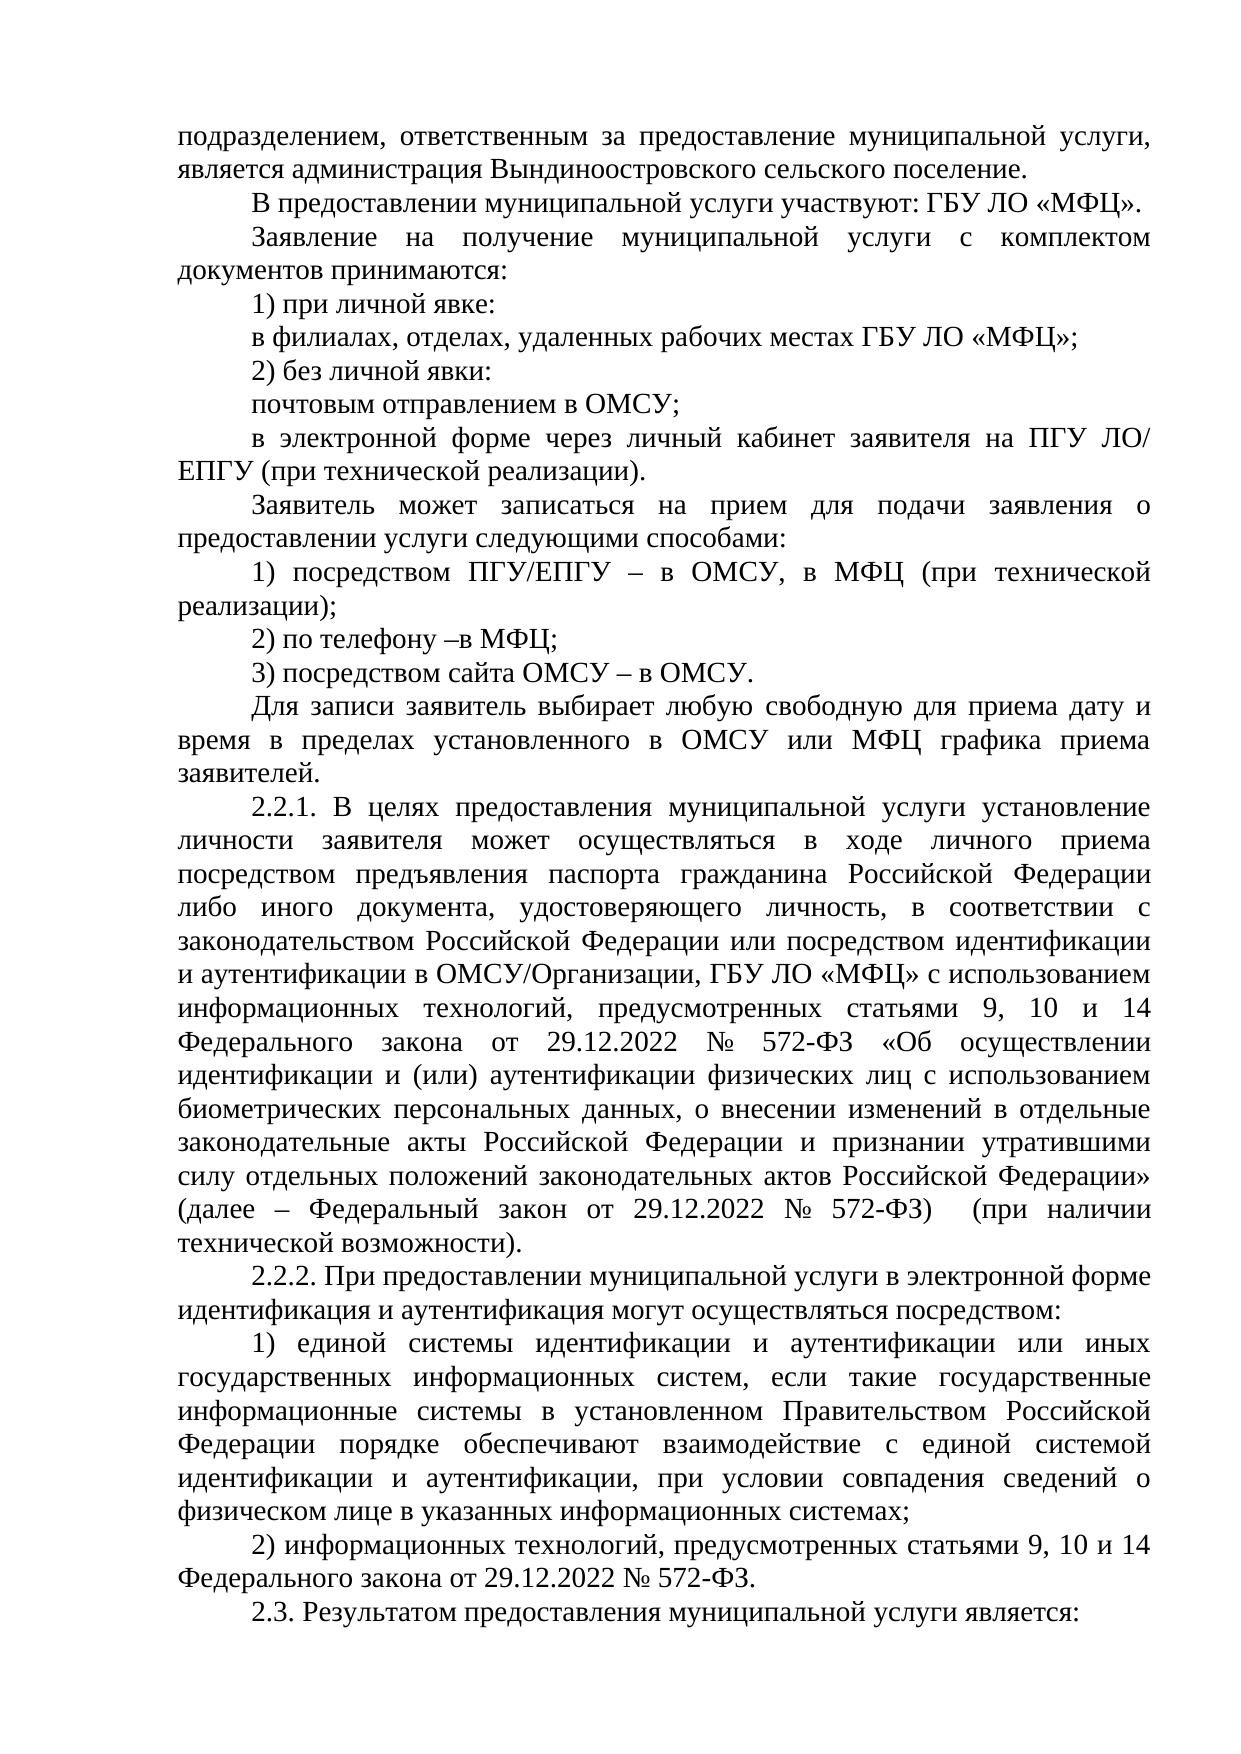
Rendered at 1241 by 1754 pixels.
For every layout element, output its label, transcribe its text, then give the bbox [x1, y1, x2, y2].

text Заявление на получение муниципальной услуги с комплектом документов принимаются: [177, 219, 1152, 286]
text 1) при личной явке: [177, 286, 1152, 319]
text в электронной форме через личный кабинет заявителя на ПГУ ЛО/ ЕПГУ (при технической реализации). [177, 420, 1152, 487]
text 2) информационных технологий, предусмотренных статьями 9, 10 и 14 Федерального закона от 29.12.2022 № 572-ФЗ. [177, 1527, 1152, 1594]
text 1) единой системы идентификации и аутентификации или иных государственных информационных систем, если такие государственные информационные системы в установленном Правительством Российской Федерации порядке обеспечивают взаимодействие с единой системой идентификации и аутентификации, при условии совпадения сведений о физическом лице в указанных информационных системах; [177, 1326, 1152, 1527]
text 2) по телефону –в МФЦ; [177, 621, 1152, 655]
text 2.2.2. При предоставлении муниципальной услуги в электронной форме идентификация и аутентификация могут осуществляться посредством: [177, 1258, 1152, 1326]
text 1) посредством ПГУ/ЕПГУ – в ОМСУ, в МФЦ (при технической реализации); [177, 554, 1152, 621]
text в филиалах, отделах, удаленных рабочих местах ГБУ ЛО «МФЦ»; [177, 319, 1152, 353]
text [177, 118, 1152, 185]
text почтовым отправлением в ОМСУ; [177, 386, 1152, 420]
text 2.2.1. В целях предоставления муниципальной услуги установление личности заявителя может осуществляться в ходе личного приема посредством предъявления паспорта гражданина Российской Федерации либо иного документа, удостоверяющего личность, в соответствии с законодательством Российской Федерации или посредством идентификации и аутентификации в ОМСУ/Организации, ГБУ ЛО «МФЦ» с использованием информационных технологий, предусмотренных статьями 9, 10 и 14 Федерального закона от 29.12.2022 № 572-ФЗ «Об осуществлении идентификации и (или) аутентификации физических лиц с использованием биометрических персональных данных, о внесении изменений в отдельные законодательные акты Российской Федерации и признании утратившими силу отдельных положений законодательных актов Российской Федерации» (далее – Федеральный закон от 29.12.2022 № 572-ФЗ) (при наличии технической возможности). [177, 789, 1152, 1258]
text В предоставлении муниципальной услуги участвуют: ГБУ ЛО «МФЦ». [177, 185, 1152, 219]
text 3) посредством сайта ОМСУ – в ОМСУ. [177, 655, 1152, 688]
text 2.3. Результатом предоставления муниципальной услуги является: [177, 1594, 1152, 1627]
text Заявитель может записаться на прием для подачи заявления о предоставлении услуги следующими способами: [177, 487, 1152, 554]
text Для записи заявитель выбирает любую свободную для приема дату и время в пределах установленного в ОМСУ или МФЦ графика приема заявителей. [177, 688, 1152, 789]
text 2) без личной явки: [177, 353, 1152, 386]
